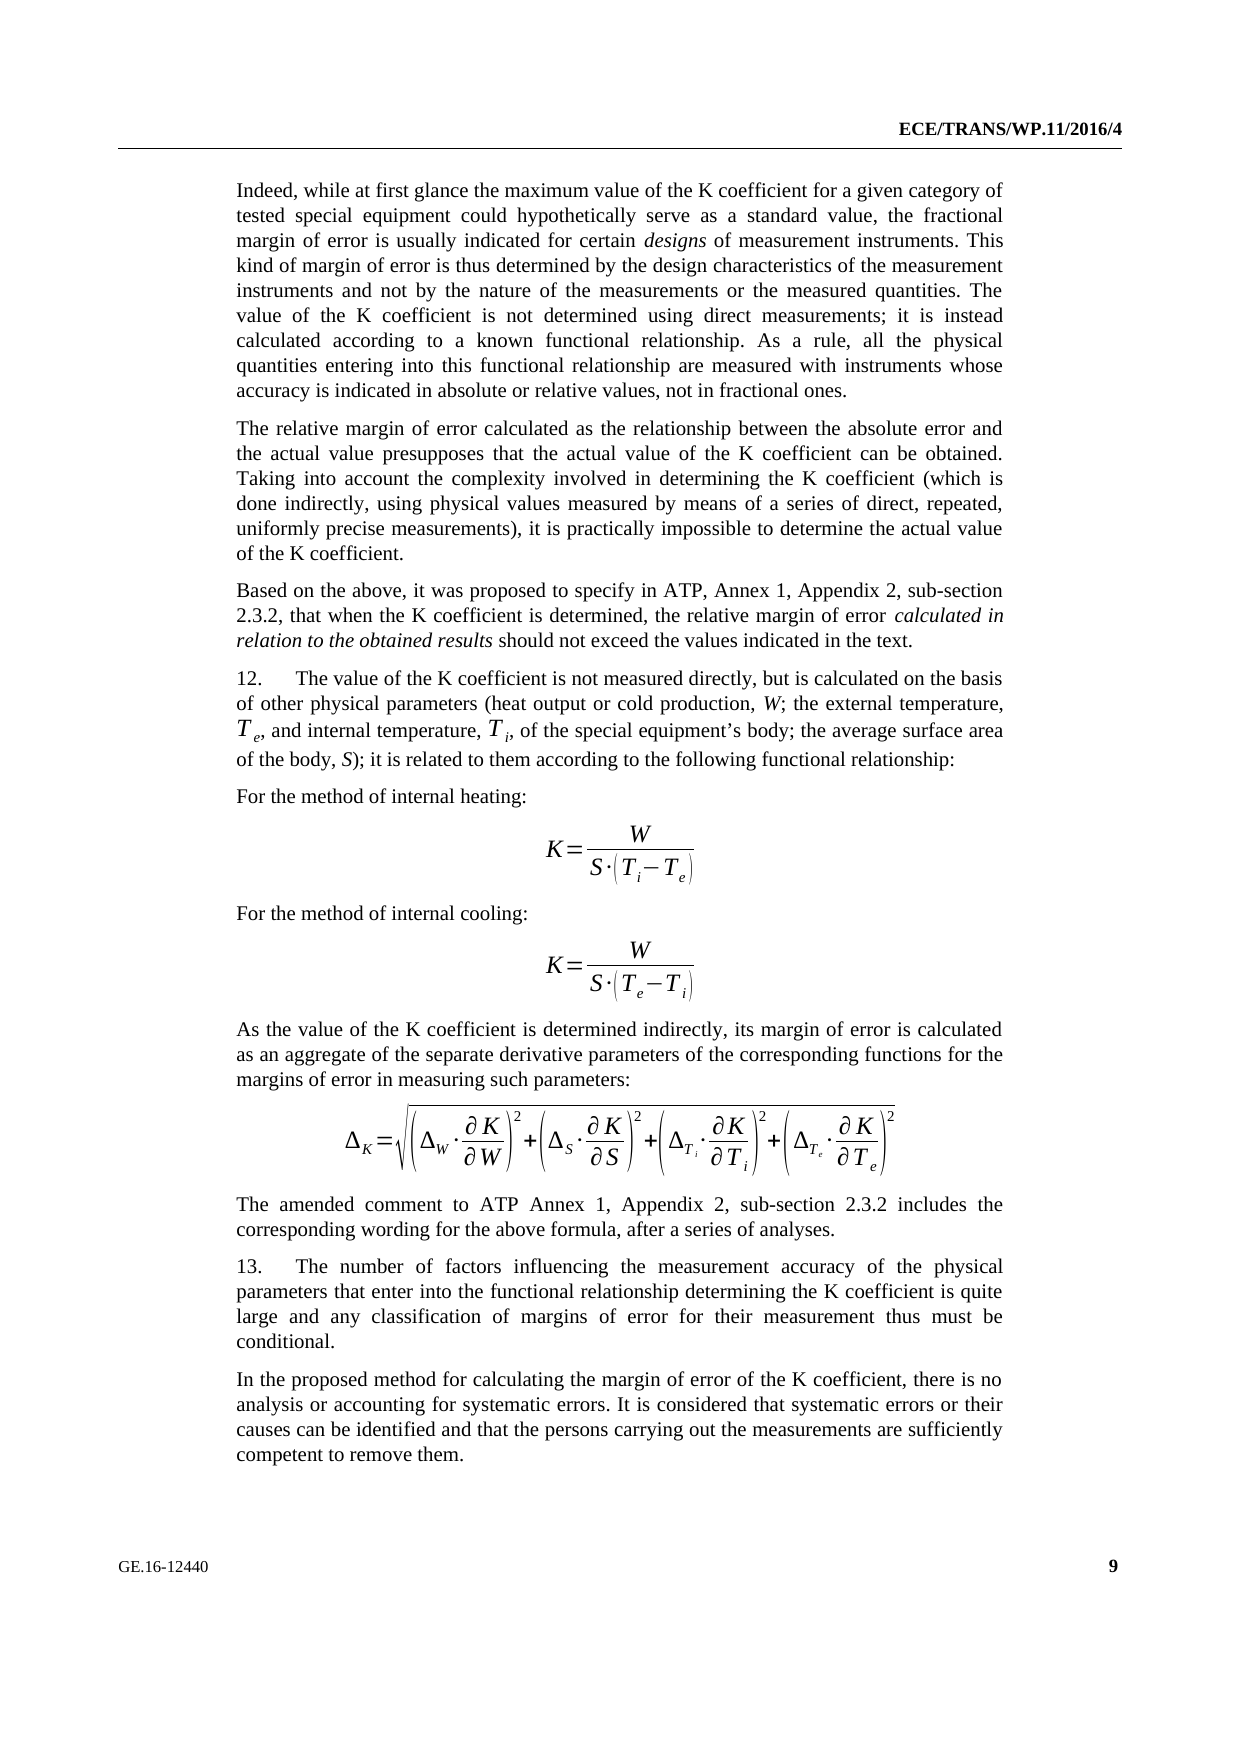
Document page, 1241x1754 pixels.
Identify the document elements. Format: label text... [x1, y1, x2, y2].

text Based on the above, it was proposed to specify in ATP, Annex 1, Appendix 2, sub-section 2.3.2, that when the K coefficient is determined, the relative margin of error calculated in relation to the obtained results should not exceed the values indicated in the text. [236, 577, 1004, 652]
text 13. The number of factors influencing the measurement accuracy of the physical parameters that enter into the functional relationship determining the K coefficient is quite large and any classification of margins of error for their measurement thus must be conditional. [236, 1253, 1004, 1353]
text For the method of internal heating: [236, 783, 1004, 808]
text 12. The value of the K coefficient is not measured directly, but is calculated on the basis of other physical parameters (heat output or cold production, W; the external temperature, , and internal temperature, , of the special equipment’s body; the average surface area of the body, S); it is related to them according to the following functional relationship: [236, 665, 1004, 771]
text For the method of internal cooling: [236, 899, 1004, 924]
text The relative margin of error calculated as the relationship between the absolute error and the actual value presupposes that the actual value of the K coefficient can be obtained. Taking into account the complexity involved in determining the K coefficient (which is done indirectly, using physical values measured by means of a series of direct, repeated, uniformly precise measurements), it is practically impossible to determine the actual value of the K coefficient. [236, 415, 1004, 565]
text As the value of the K coefficient is determined indirectly, its margin of error is calculated as an aggregate of the separate derivative parameters of the corresponding functions for the margins of error in measuring such parameters: [236, 1016, 1004, 1091]
text The amended comment to ATP Annex 1, Appendix 2, sub-section 2.3.2 includes the corresponding wording for the above formula, after a series of analyses. [236, 1191, 1004, 1241]
text In the proposed method for calculating the margin of error of the K coefficient, there is no analysis or accounting for systematic errors. It is considered that systematic errors or their causes can be identified and that the persons carrying out the measurements are sufficiently competent to remove them. [236, 1366, 1004, 1466]
text Indeed, while at first glance the maximum value of the K coefficient for a given category of tested special equipment could hypothetically serve as a standard value, the fractional margin of error is usually indicated for certain designs of measurement instruments. This kind of margin of error is thus determined by the design characteristics of the measurement instruments and not by the nature of the measurements or the measured quantities. The value of the K coefficient is not determined using direct measurements; it is instead calculated according to a known functional relationship. As a rule, all the physical quantities entering into this functional relationship are measured with instruments whose accuracy is indicated in absolute or relative values, not in fractional ones. [236, 177, 1004, 402]
